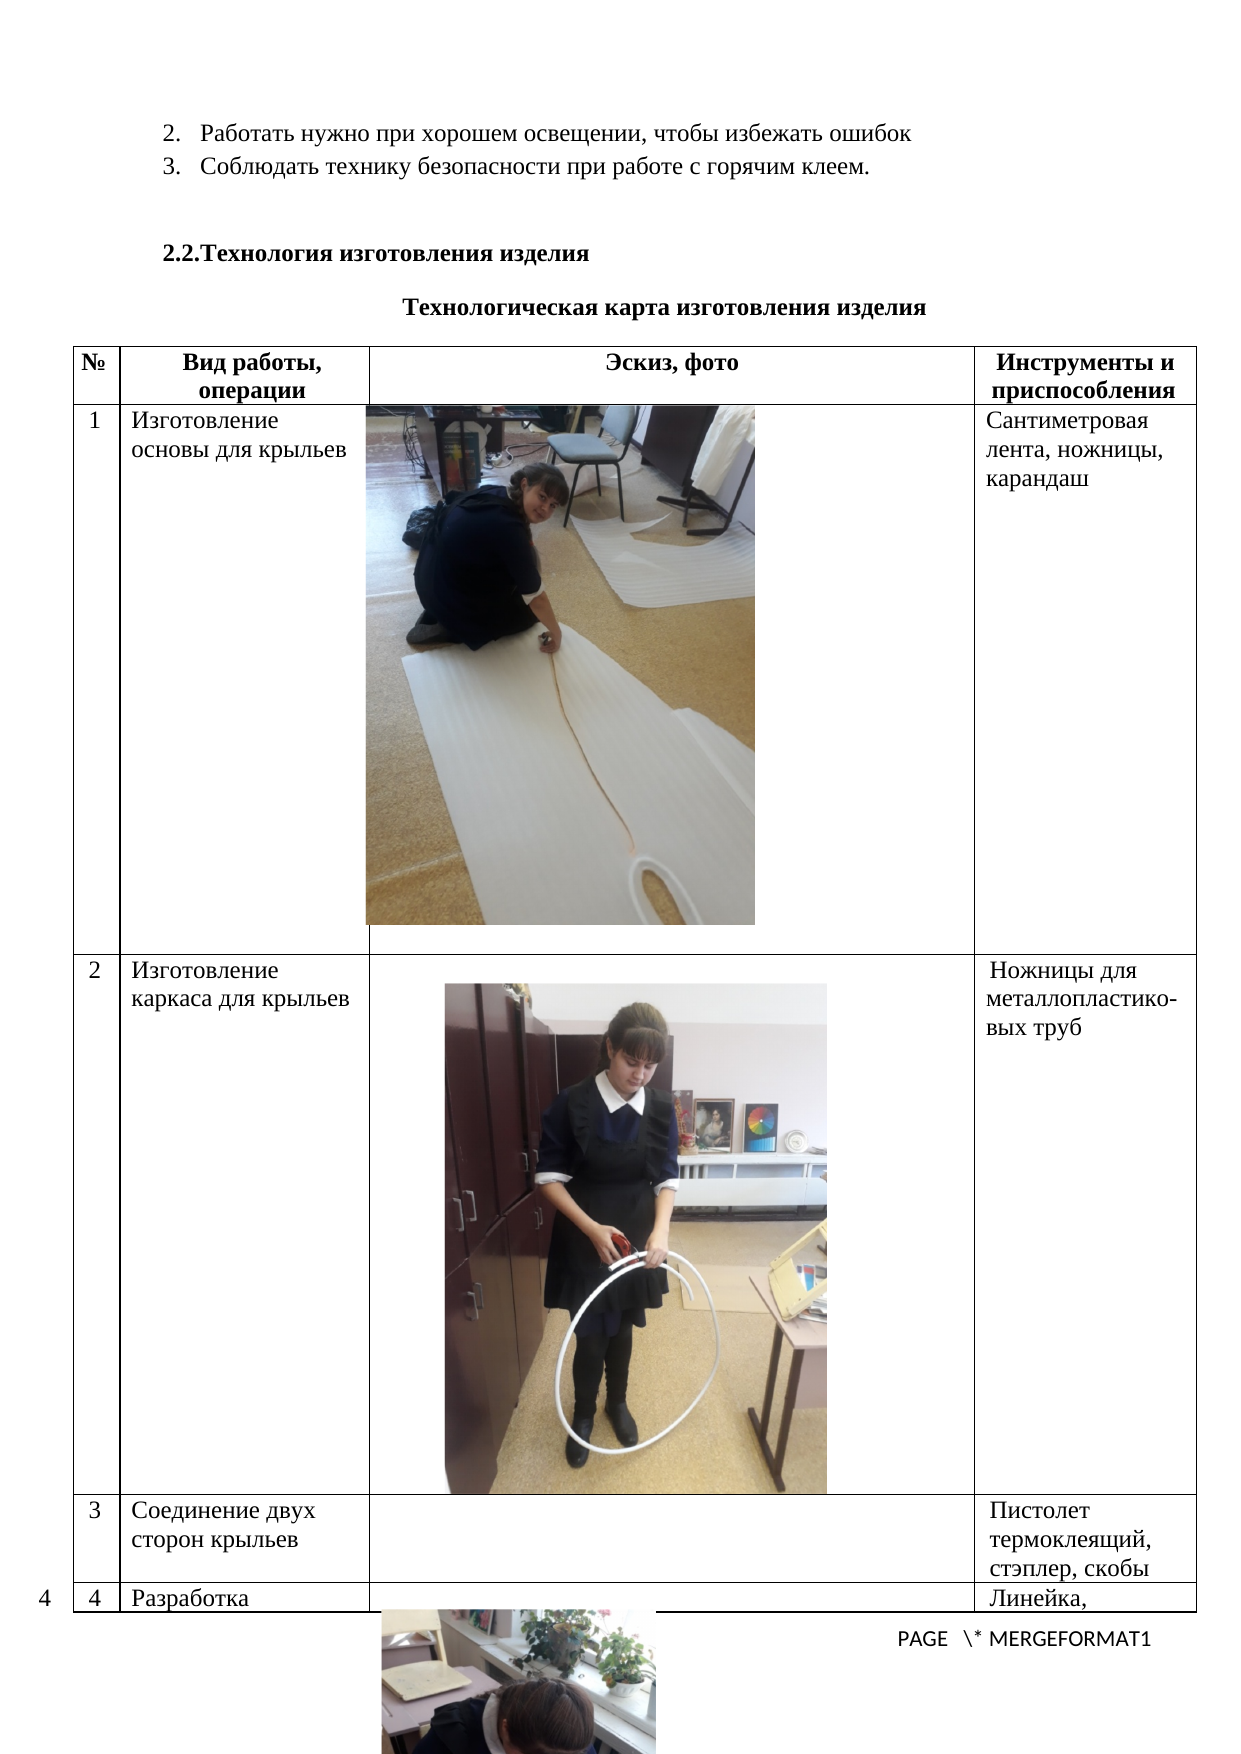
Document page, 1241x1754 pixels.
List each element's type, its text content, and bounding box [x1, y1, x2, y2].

table_cell Ножницы для металлопластико-вых труб [975, 955, 1196, 1494]
table_cell 3 [74, 1495, 119, 1582]
picture [382, 1610, 656, 1754]
table_cell Изготовление каркаса для крыльев [121, 955, 369, 1494]
list Работать нужно при хорошем освещении, чтобы избежать ошибок [162, 118, 1167, 147]
table_cell [370, 1495, 974, 1582]
text 2.2.Технология изготовления изделия [118, 238, 1167, 267]
table_cell Линейка, карандаш, бумага, ножницы [975, 1583, 1196, 1611]
table_cell 2 [74, 955, 119, 1494]
table_header Инструменты и приспособления [975, 347, 1196, 404]
text Технологическая карта изготовления изделия [118, 292, 1167, 321]
table_cell Изготовление основы для крыльев [121, 405, 369, 954]
table_cell [370, 955, 974, 1494]
table_cell 1 [74, 405, 119, 954]
picture [445, 984, 827, 1493]
table_cell 4 4 [74, 1583, 119, 1611]
table_cell Соединение двух сторон крыльев [121, 1495, 369, 1582]
table_header № [74, 347, 119, 404]
table_cell Разработка шаблонов перьев разной величины [121, 1583, 369, 1611]
picture [366, 406, 755, 925]
table_cell [370, 405, 974, 954]
table_header Вид работы, операции [121, 347, 369, 404]
table_cell Сантиметровая лента, ножницы, карандаш [975, 405, 1196, 954]
list Соблюдать технику безопасности при работе с горячим клеем. [162, 151, 1167, 180]
table_cell Пистолет термоклеящий, стэплер, скобы [975, 1495, 1196, 1582]
table_header Эскиз, фото [370, 347, 974, 404]
table_cell [370, 1583, 974, 1611]
